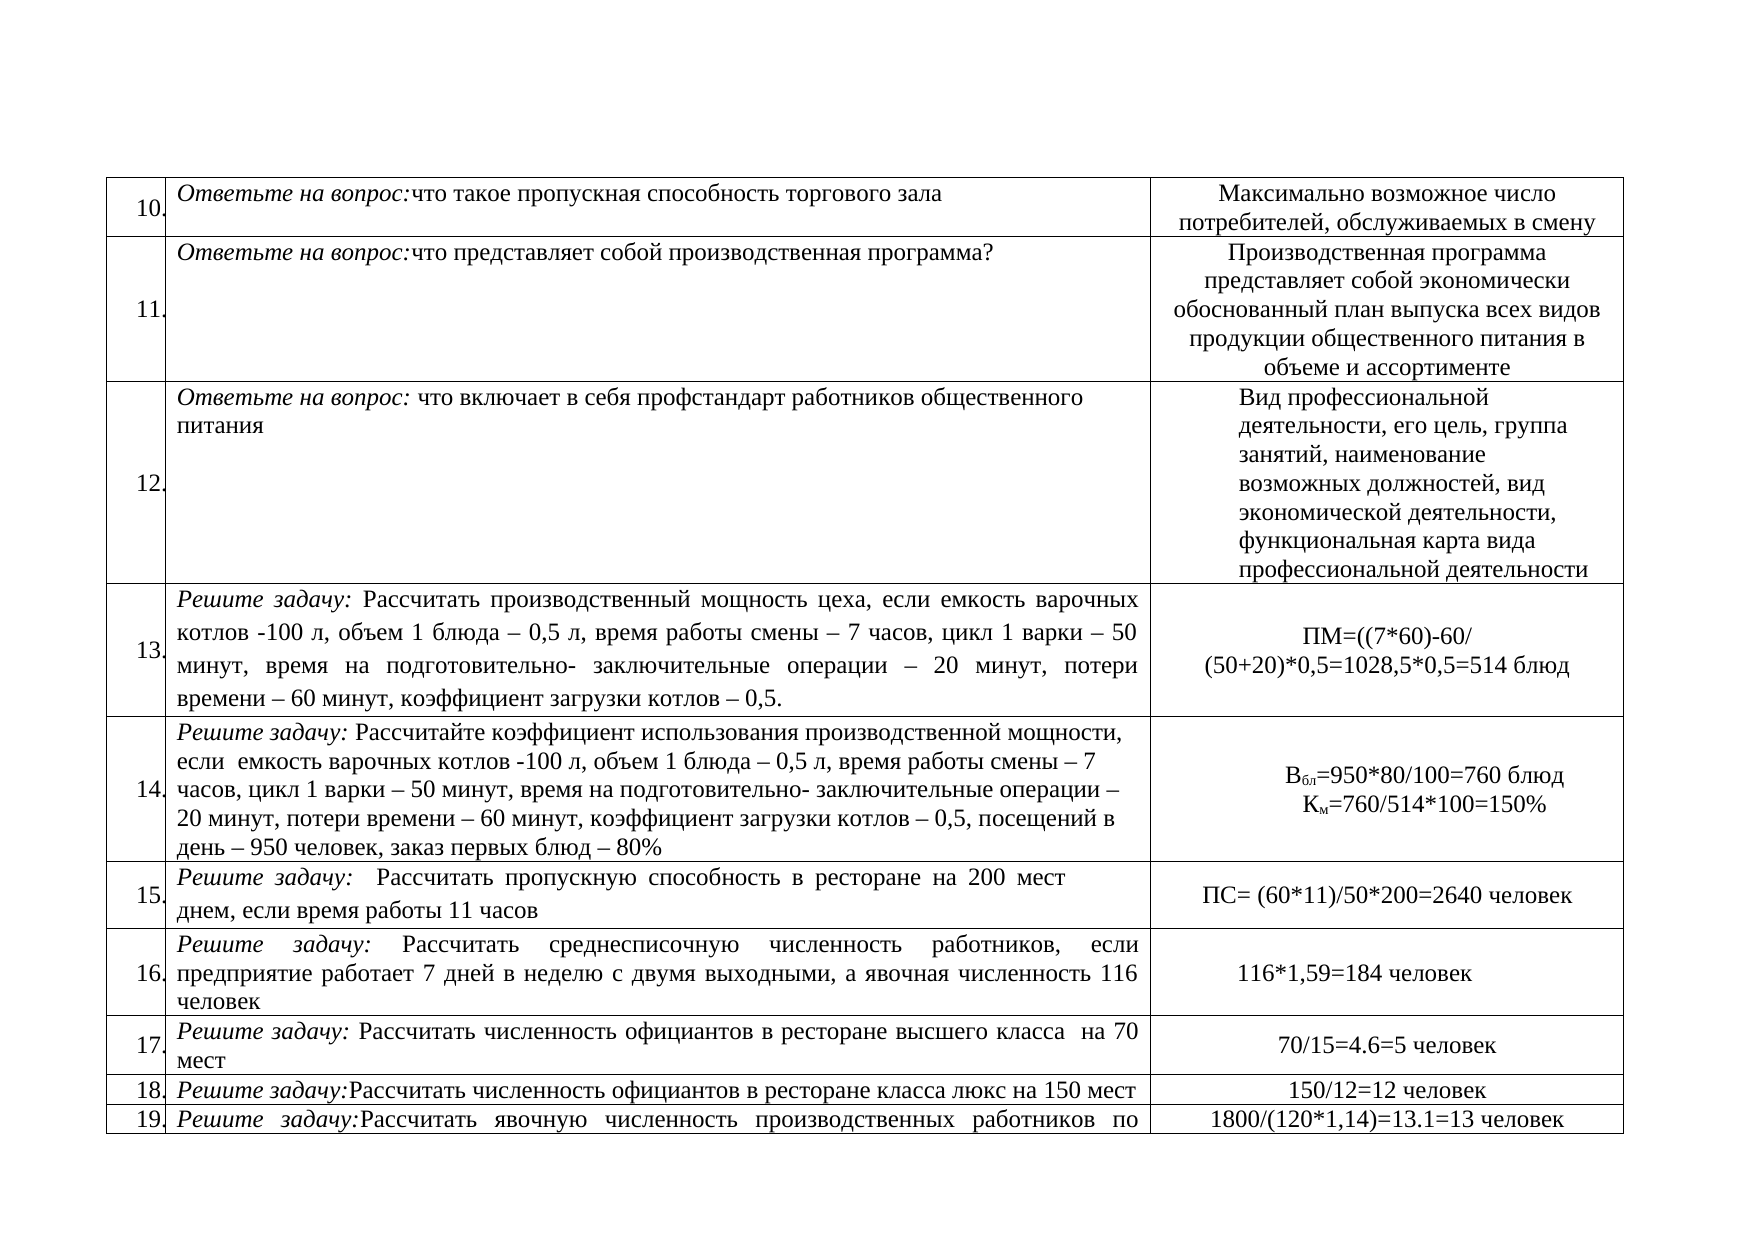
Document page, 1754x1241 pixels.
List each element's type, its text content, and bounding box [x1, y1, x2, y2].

table_cell Решите задачу: Рассчитать производственный мощность цеха, если емкость варочных котлов -100 л, объем 1 блюда – 0,5 л, время работы смены – 7 часов, цикл 1 варки – 50 минут, время на подготовительно- заключительные операции – 20 минут, потери времени – 60 минут, коэффициент загрузки котлов – 0,5. [166, 584, 1150, 716]
table_cell [107, 237, 165, 381]
table_cell Решите задачу: Рассчитайте коэффициент использования производственной мощности, если емкость варочных котлов -100 л, объем 1 блюда – 0,5 л, время работы смены – 7 часов, цикл 1 варки – 50 минут, время на подготовительно- заключительные операции – 20 минут, потери времени – 60 минут, коэффициент загрузки котлов – 0,5, посещений в день – 950 человек, заказ первых блюд – 80% [166, 717, 1150, 861]
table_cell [1151, 1105, 1623, 1133]
table_cell [107, 382, 165, 583]
table_cell [107, 862, 165, 928]
table_cell 150/12=12 человек [1151, 1075, 1623, 1103]
table_cell ПС= (60*11)/50*200=2640 человек [1151, 862, 1623, 928]
table_cell Решите задачу: Рассчитать пропускную способность в ресторане на 200 мест днем, если время работы 11 часов [166, 862, 1150, 928]
table_cell Вбл=950*80/100=760 блюд Км=760/514*100=150% [1151, 717, 1623, 861]
table_cell Максимально возможное число потребителей, обслуживаемых в смену [1151, 178, 1623, 236]
table_cell Решите задачу: Рассчитать численность официантов в ресторане высшего класса на 70 мест [166, 1016, 1150, 1074]
table_cell [107, 717, 165, 861]
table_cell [166, 1105, 1150, 1133]
table_cell Ответьте на вопрос: что включает в себя профстандарт работников общественного питания [166, 382, 1150, 583]
table_cell ПМ=((7*60)-60/(50+20)*0,5=1028,5*0,5=514 блюд [1151, 584, 1623, 716]
table_cell [107, 929, 165, 1015]
table_cell Производственная программа представляет собой экономически обоснованный план выпуска всех видов продукции общественного питания в объеме и ассортименте [1151, 237, 1623, 381]
table_cell [107, 178, 165, 236]
table_cell 116*1,59=184 человек [1151, 929, 1623, 1015]
table_cell 70/15=4.6=5 человек [1151, 1016, 1623, 1074]
table_cell Решите задачу:Рассчитать численность официантов в ресторане класса люкс на 150 мест [166, 1075, 1150, 1103]
table_cell [107, 1075, 165, 1103]
table_cell Ответьте на вопрос:что такое пропускная способность торгового зала [166, 178, 1150, 236]
table_cell [107, 1016, 165, 1074]
table_cell [107, 1105, 165, 1133]
table_cell Ответьте на вопрос:что представляет собой производственная программа? [166, 237, 1150, 381]
table_cell [107, 584, 165, 716]
table_cell Вид профессиональной деятельности, его цель, группа занятий, наименование возможных должностей, вид экономической деятельности, функциональная карта вида профессиональной деятельности [1151, 382, 1623, 583]
table_cell Решите задачу: Рассчитать среднесписочную численность работников, если предприятие работает 7 дней в неделю с двумя выходными, а явочная численность 116 человек [166, 929, 1150, 1015]
